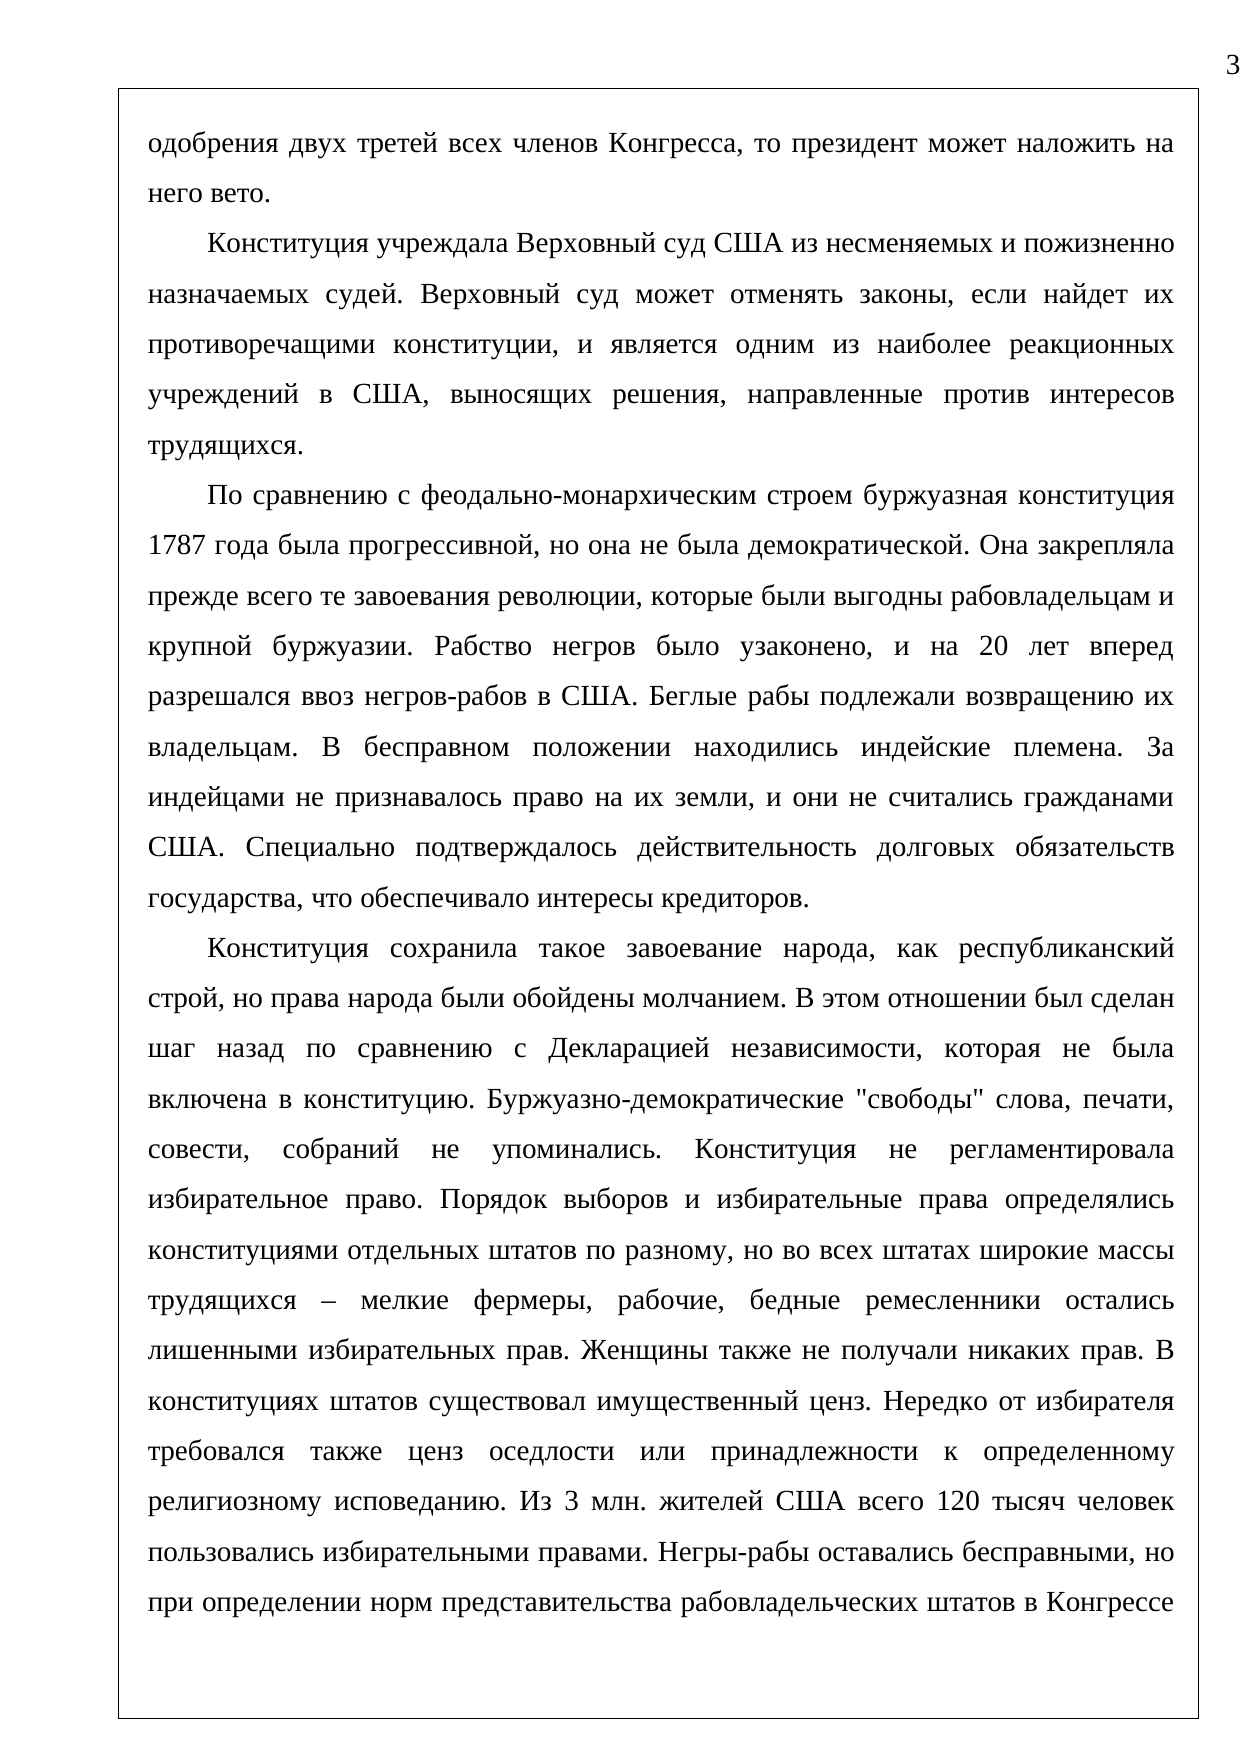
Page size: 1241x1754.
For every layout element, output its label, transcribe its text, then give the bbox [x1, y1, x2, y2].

text Конституция учреждала Верховный суд США из несменяемых и пожизненно назначаемых судей. Верховный суд может отменять законы, если найдет их противоречащими конституции, и является одним из наиболее реакционных учреждений в США, выносящих решения, направленные против интересов трудящихся. [148, 226, 1175, 461]
text По сравнению с феодально-монархическим строем буржуазная конституция 1787 года была прогрессивной, но она не была демократической. Она закрепляла прежде всего те завоевания революции, которые были выгодны рабовладельцам и крупной буржуазии. Рабство негров было узаконено, и на 20 лет вперед разрешался ввоз негров-рабов в США. Беглые рабы подлежали возвращению их владельцам. В бесправном положении находились индейские племена. За индейцами не признавалось право на их земли, и они не считались гражданами США. Специально подтверждалось действительность долговых обязательств государства, что обеспечивало интересы кредиторов. [148, 477, 1175, 913]
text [148, 930, 1175, 1618]
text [148, 125, 1175, 209]
